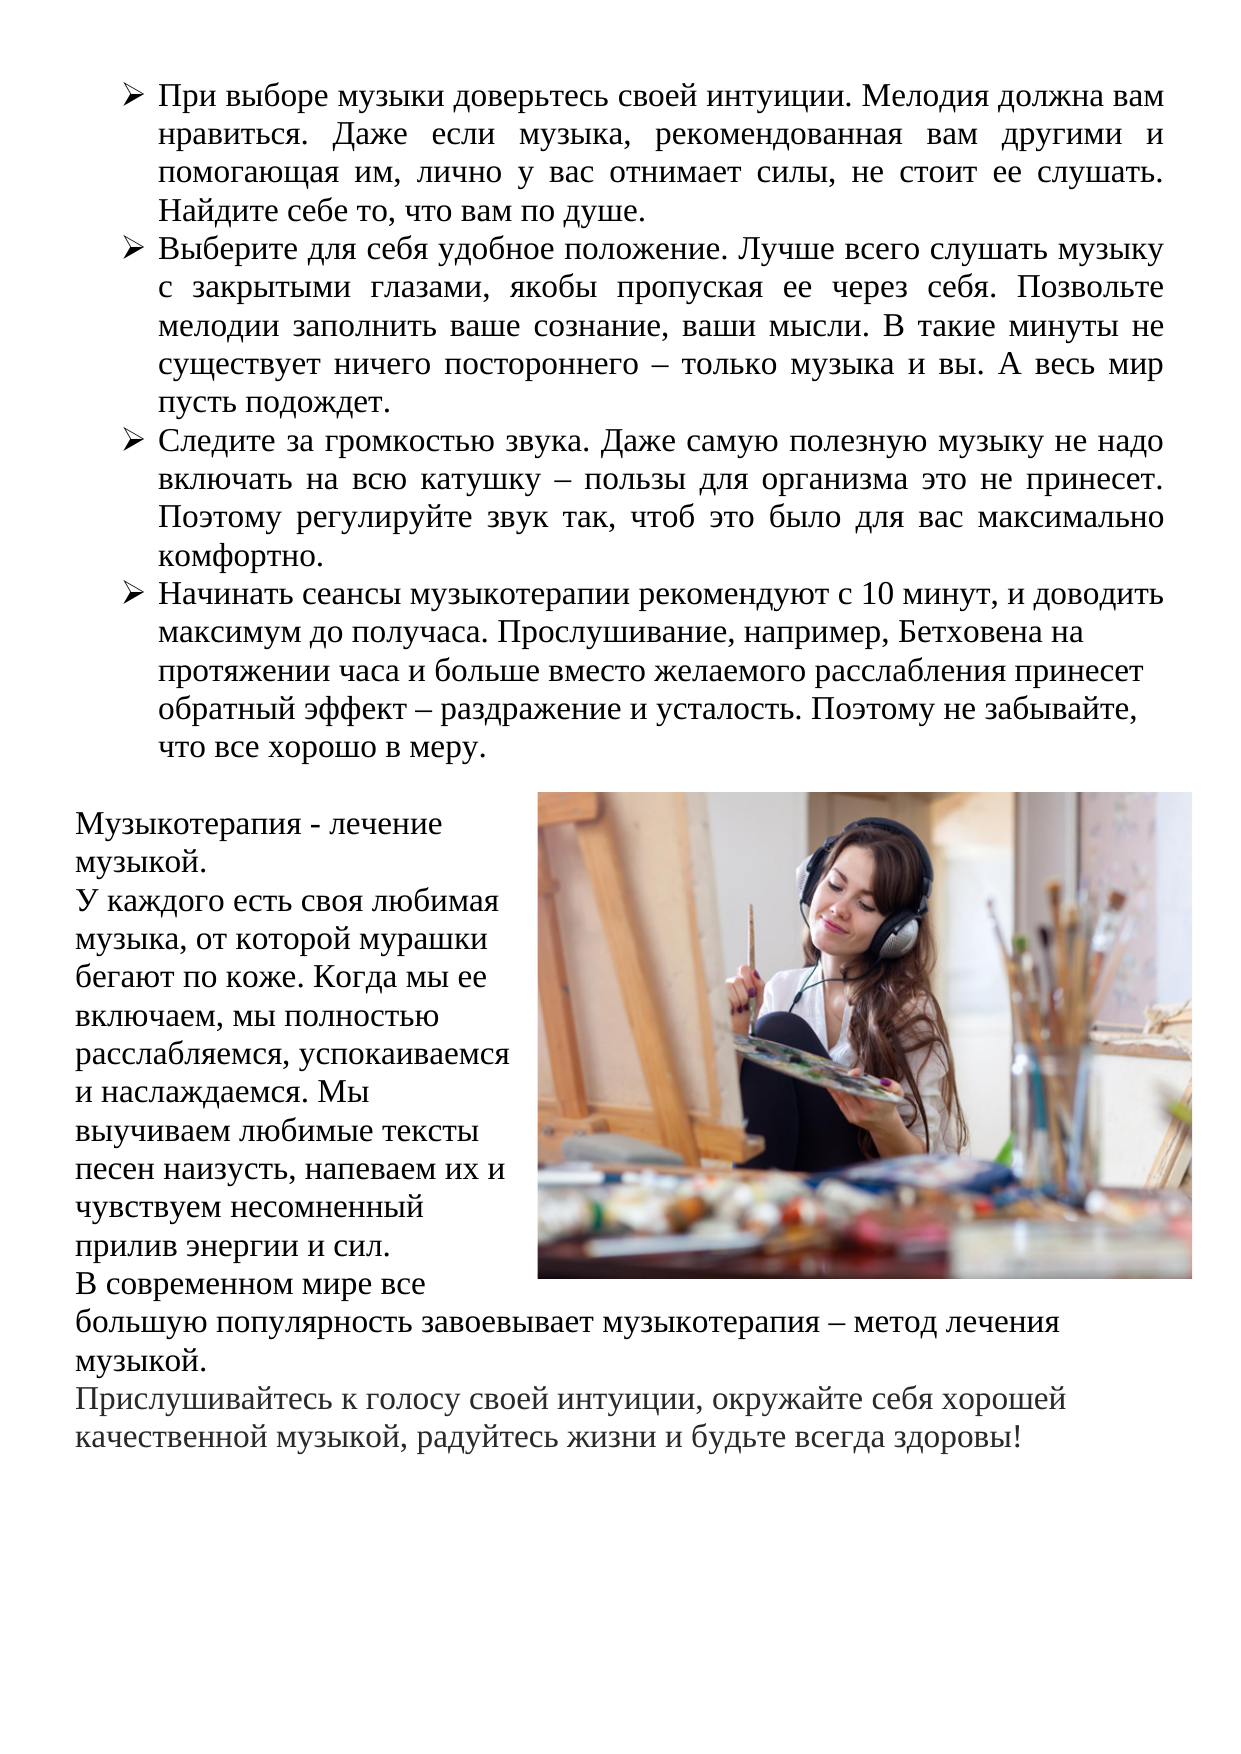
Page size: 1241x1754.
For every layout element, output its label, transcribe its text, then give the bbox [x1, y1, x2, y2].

text В современном мире все большую популярность завоевывает музыкотерапия – метод лечения музыкой. Прислушивайтесь к голосу своей интуиции, окружайте себя хорошей качественной музыкой, радуйтесь жизни и будьте всегда здоровы! [75, 1263, 1165, 1455]
list Следите за громкостью звука. Даже самую полезную музыку не надо включать на всю катушку – пользы для организма это не принесет. Поэтому регулируйте звук так, чтоб это было для вас максимально комфортно. [120, 420, 1165, 573]
picture [537, 792, 1193, 1279]
text Музыкотерапия - лечение музыкой. У каждого есть своя любимая музыка, от которой мурашки бегают по коже. Когда мы ее включаем, мы полностью расслабляемся, успокаиваемся и наслаждаемся. Мы выучиваем любимые тексты песен наизусть, напеваем их и чувствуем несомненный прилив энергии и сил. [75, 803, 537, 1263]
list При выборе музыки доверьтесь своей интуиции. Мелодия должна вам нравиться. Даже если музыка, рекомендованная вам другими и помогающая им, лично у вас отнимает силы, не стоит ее слушать. Найдите себе то, что вам по душе. [120, 75, 1165, 228]
list Начинать сеансы музыкотерапии рекомендуют с 10 минут, и доводить максимум до получаса. Прослушивание, например, Бетховена на протяжении часа и больше вместо желаемого расслабления принесет обратный эффект – раздражение и усталость. Поэтому не забывайте, что все хорошо в меру. [120, 573, 1165, 765]
list Выберите для себя удобное положение. Лучше всего слушать музыку с закрытыми глазами, якобы пропуская ее через себя. Позвольте мелодии заполнить ваше сознание, ваши мысли. В такие минуты не существует ничего постороннего – только музыка и вы. А весь мир пусть подождет. [120, 228, 1165, 420]
